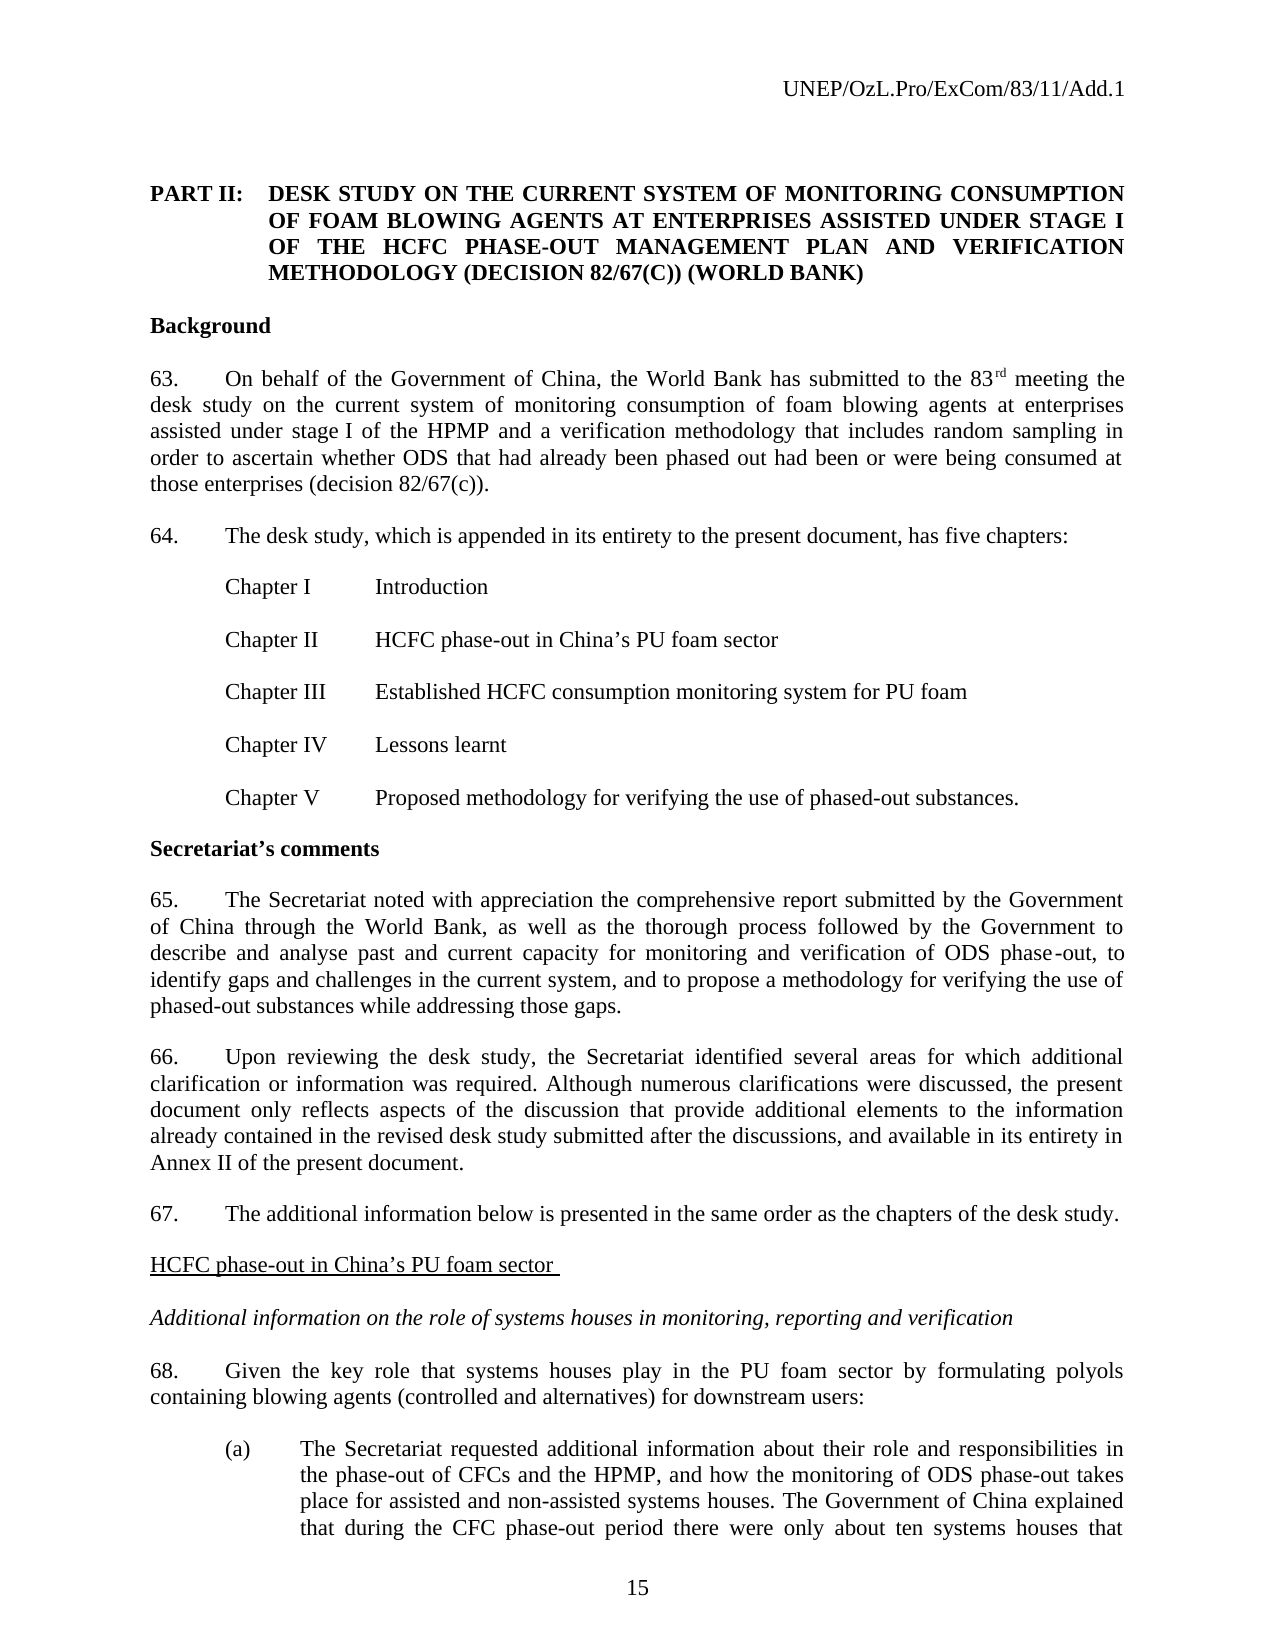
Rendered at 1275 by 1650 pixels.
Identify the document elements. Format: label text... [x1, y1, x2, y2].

text Background [150, 312, 1125, 338]
text Additional information on the role of systems houses in monitoring, reporting and verification [150, 1304, 1125, 1331]
subtitle On behalf of the Government of China, the World Bank has submitted to the 83rd meeting the desk study on the current system of monitoring consumption of foam blowing agents at enterprises assisted under stage I of the HPMP and a verification methodology that includes random sampling in order to ascertain whether ODS that had already been phased out had been or were being consumed at those enterprises (decision 82/67(c)). [150, 365, 1125, 497]
list Secretariat’s comments [150, 835, 1125, 862]
subtitle Chapter I Introduction [225, 573, 1125, 599]
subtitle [225, 1434, 1125, 1540]
subtitle The Secretariat noted with appreciation the comprehensive report submitted by the Government of China through the World Bank, as well as the thorough process followed by the Government to describe and analyse past and current capacity for monitoring and verification of ODS phase-out, to identify gaps and challenges in the current system, and to propose a methodology for verifying the use of phased-out substances while addressing those gaps. [150, 887, 1125, 1018]
subtitle Given the key role that systems houses play in the PU foam sector by formulating polyols containing blowing agents (controlled and alternatives) for downstream users: [150, 1357, 1125, 1409]
subtitle Chapter V Proposed methodology for verifying the use of phased-out substances. [225, 784, 1125, 810]
subtitle Chapter III Established HCFC consumption monitoring system for PU foam [225, 678, 1125, 705]
text PART II: Desk study on the current system of monitoring consumption of foam blowing agents at enterprises assisted under stage I of the HCFC phase-out management plan and verification methodology (Decision 82/67(c)) (World Bank) [150, 180, 1125, 286]
subtitle Chapter II HCFC phase-out in China’s PU foam sector [225, 626, 1125, 652]
subtitle Upon reviewing the desk study, the Secretariat identified several areas for which additional clarification or information was required. Although numerous clarifications were discussed, the present document only reflects aspects of the discussion that provide additional elements to the information already contained in the revised desk study submitted after the discussions, and available in its entirety in Annex II of the present document. [150, 1043, 1125, 1175]
text HCFC phase-out in China’s PU foam sector [150, 1251, 1125, 1278]
subtitle Chapter IV Lessons learnt [225, 731, 1125, 757]
subtitle The additional information below is presented in the same order as the chapters of the desk study. [150, 1200, 1125, 1226]
subtitle The desk study, which is appended in its entirety to the present document, has five chapters: [150, 522, 1125, 548]
